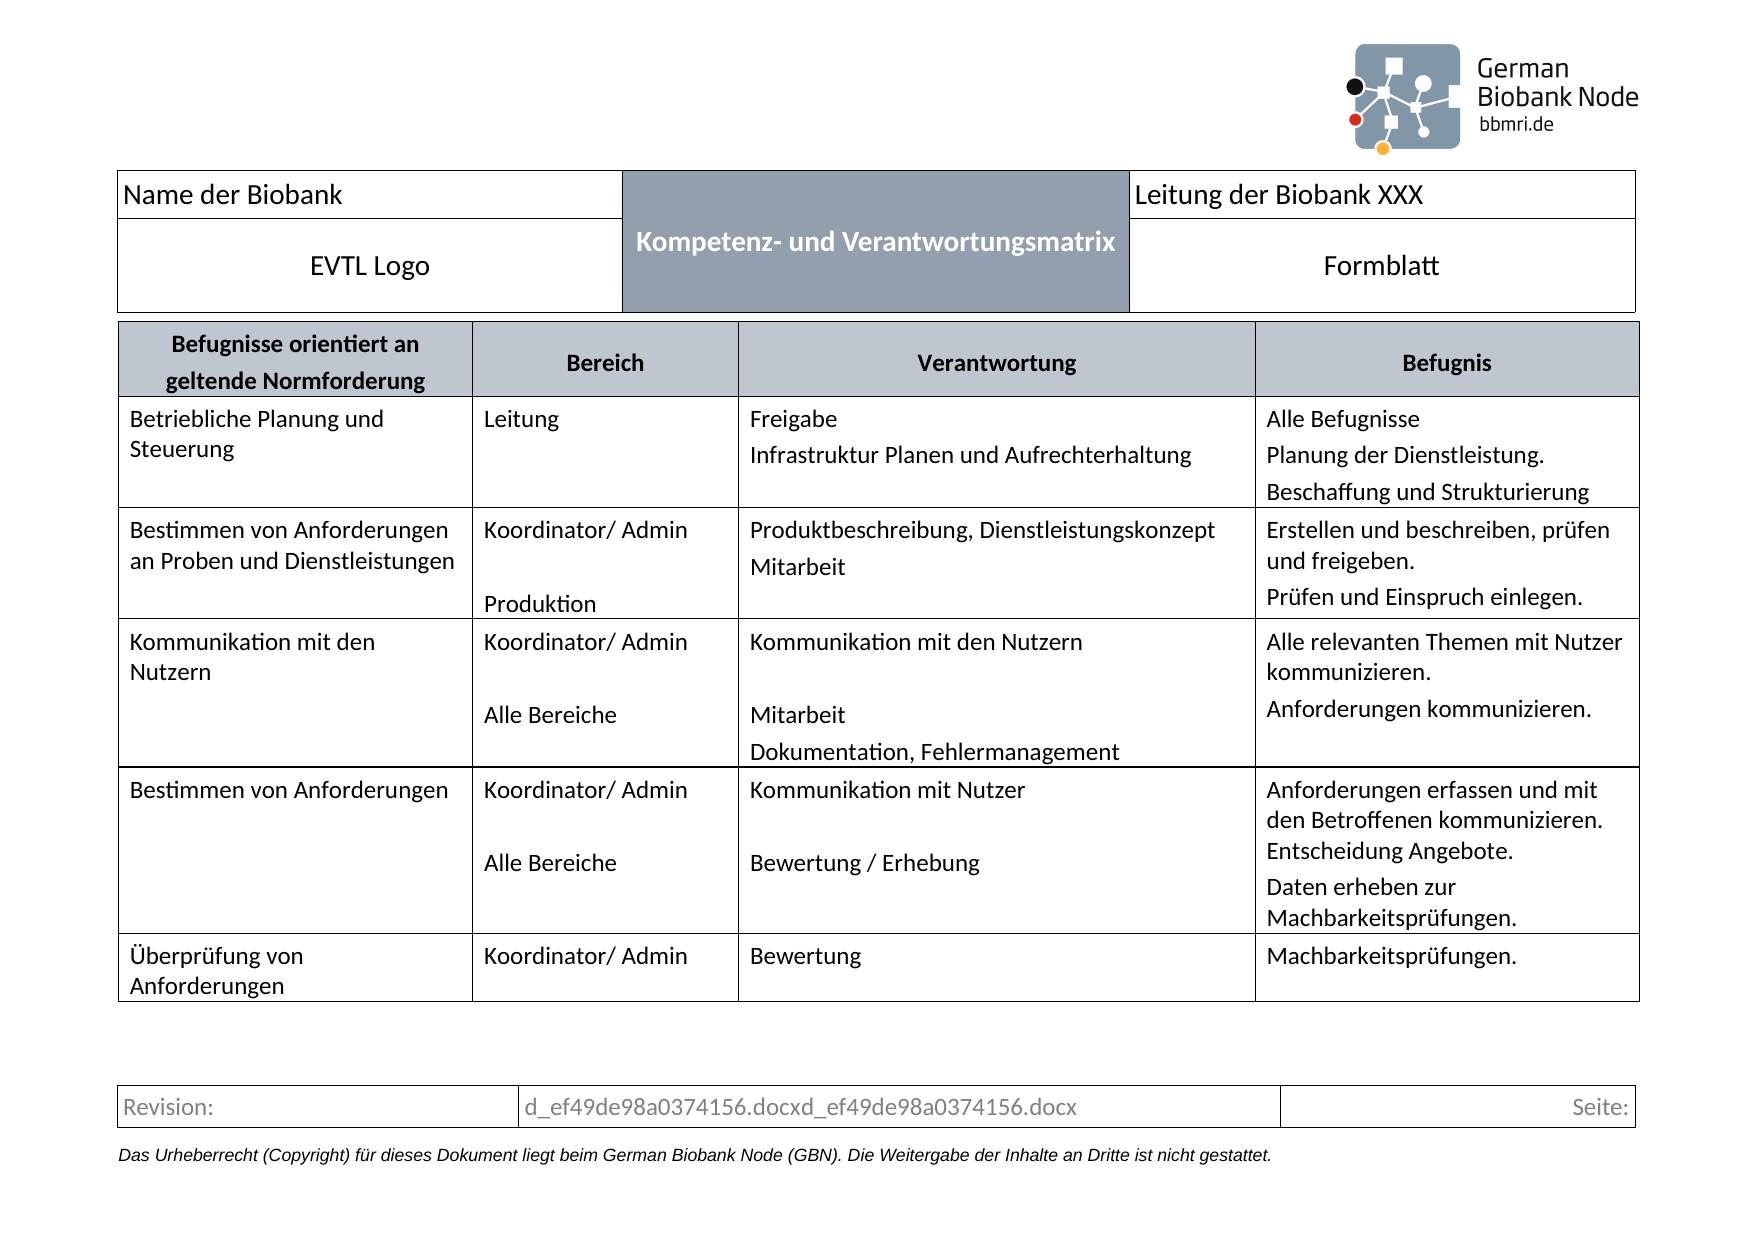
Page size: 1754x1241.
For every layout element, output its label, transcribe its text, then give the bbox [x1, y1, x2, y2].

table_cell Bestimmen von Anforderungen [119, 768, 472, 933]
table_cell Koordinator/ Admin Alle Bereiche [473, 619, 738, 766]
table_cell Kommunikation mit Nutzer Bewertung / Erhebung [739, 768, 1255, 933]
picture [1325, 22, 1661, 174]
table_cell Koordinator/ Admin [473, 934, 738, 1001]
table_cell Alle Befugnisse Planung der Dienstleistung. Beschaffung und Strukturierung [1256, 397, 1639, 507]
table_cell Kommunikation mit den Nutzern Mitarbeit Dokumentation, Fehlermanagement [739, 619, 1255, 766]
table_cell Produktbeschreibung, Dienstleistungskonzept Mitarbeit [739, 508, 1255, 618]
table_header Befugnisse orientiert an geltende Normforderung [119, 322, 472, 396]
table_cell Überprüfung von Anforderungen [119, 934, 472, 1001]
table_cell Betriebliche Planung und Steuerung [119, 397, 472, 507]
table_cell Bestimmen von Anforderungen an Proben und Dienstleistungen [119, 508, 472, 618]
table_cell Leitung [473, 397, 738, 507]
table_header Bereich [473, 322, 738, 396]
table_cell Machbarkeitsprüfungen. [1256, 934, 1639, 1001]
table_cell Alle relevanten Themen mit Nutzer kommunizieren. Anforderungen kommunizieren. [1256, 619, 1639, 766]
table_cell Kommunikation mit den Nutzern [119, 619, 472, 766]
table_header Befugnis [1256, 322, 1639, 396]
table_cell Koordinator/ Admin Alle Bereiche [473, 768, 738, 933]
table_header Verantwortung [739, 322, 1255, 396]
table_cell Freigabe Infrastruktur Planen und Aufrechterhaltung [739, 397, 1255, 507]
table_cell Bewertung [739, 934, 1255, 1001]
table_cell Erstellen und beschreiben, prüfen und freigeben. Prüfen und Einspruch einlegen. [1256, 508, 1639, 618]
table_cell Anforderungen erfassen und mit den Betroffenen kommunizieren. Entscheidung Angebote. Daten erheben zur Machbarkeitsprüfungen. [1256, 768, 1639, 933]
table_cell Koordinator/ Admin Produktion [473, 508, 738, 618]
